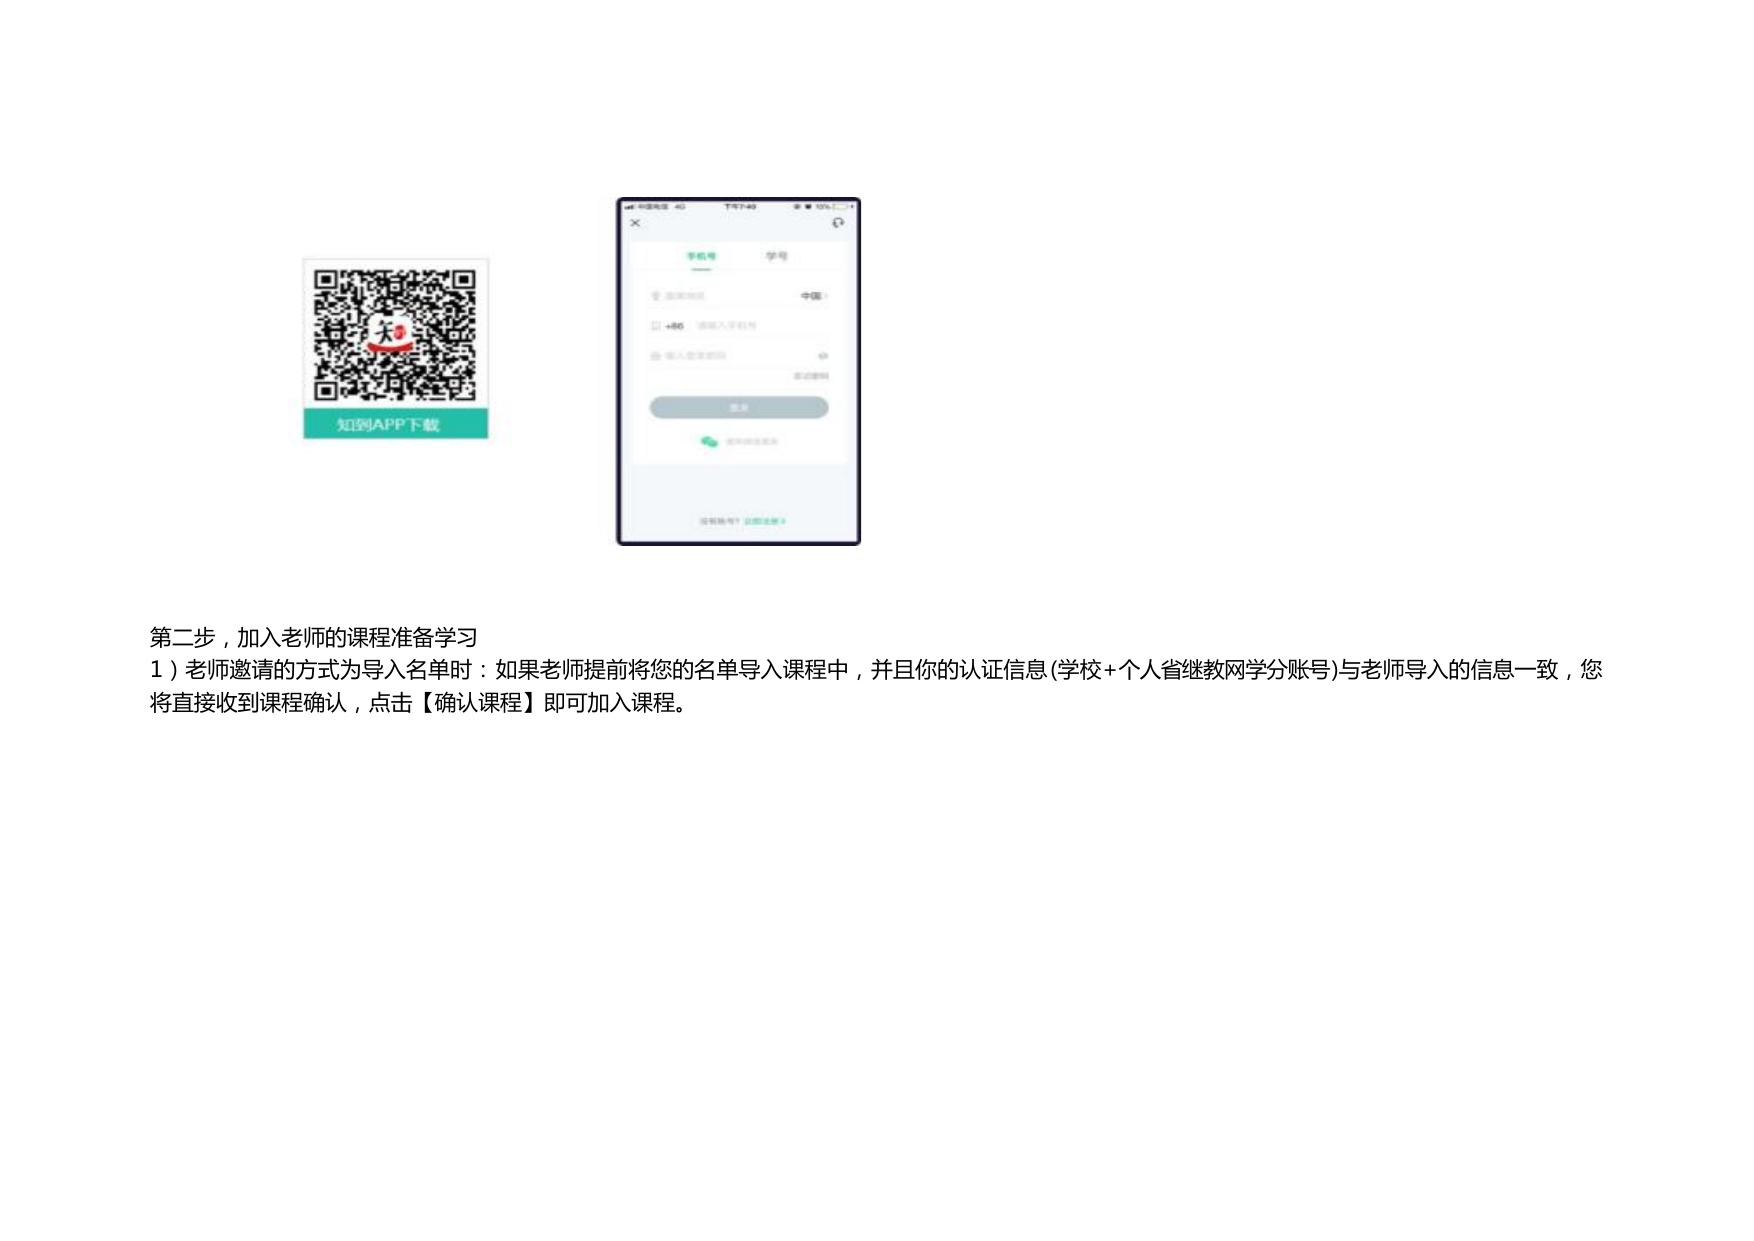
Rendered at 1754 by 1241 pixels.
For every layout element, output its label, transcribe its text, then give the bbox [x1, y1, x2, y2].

text 1）老师邀请的方式为导入名单时：如果老师提前将您的名单导入课程中，并且你的认证信息(学校+个人省继教网学分账号)与老师导入的信息一致，您将直接收到课程确认，点击【确认课程】即可加入课程。 [150, 653, 1604, 718]
text 第二步，加入老师的课程准备学习 [150, 620, 1604, 653]
picture [150, 197, 862, 546]
